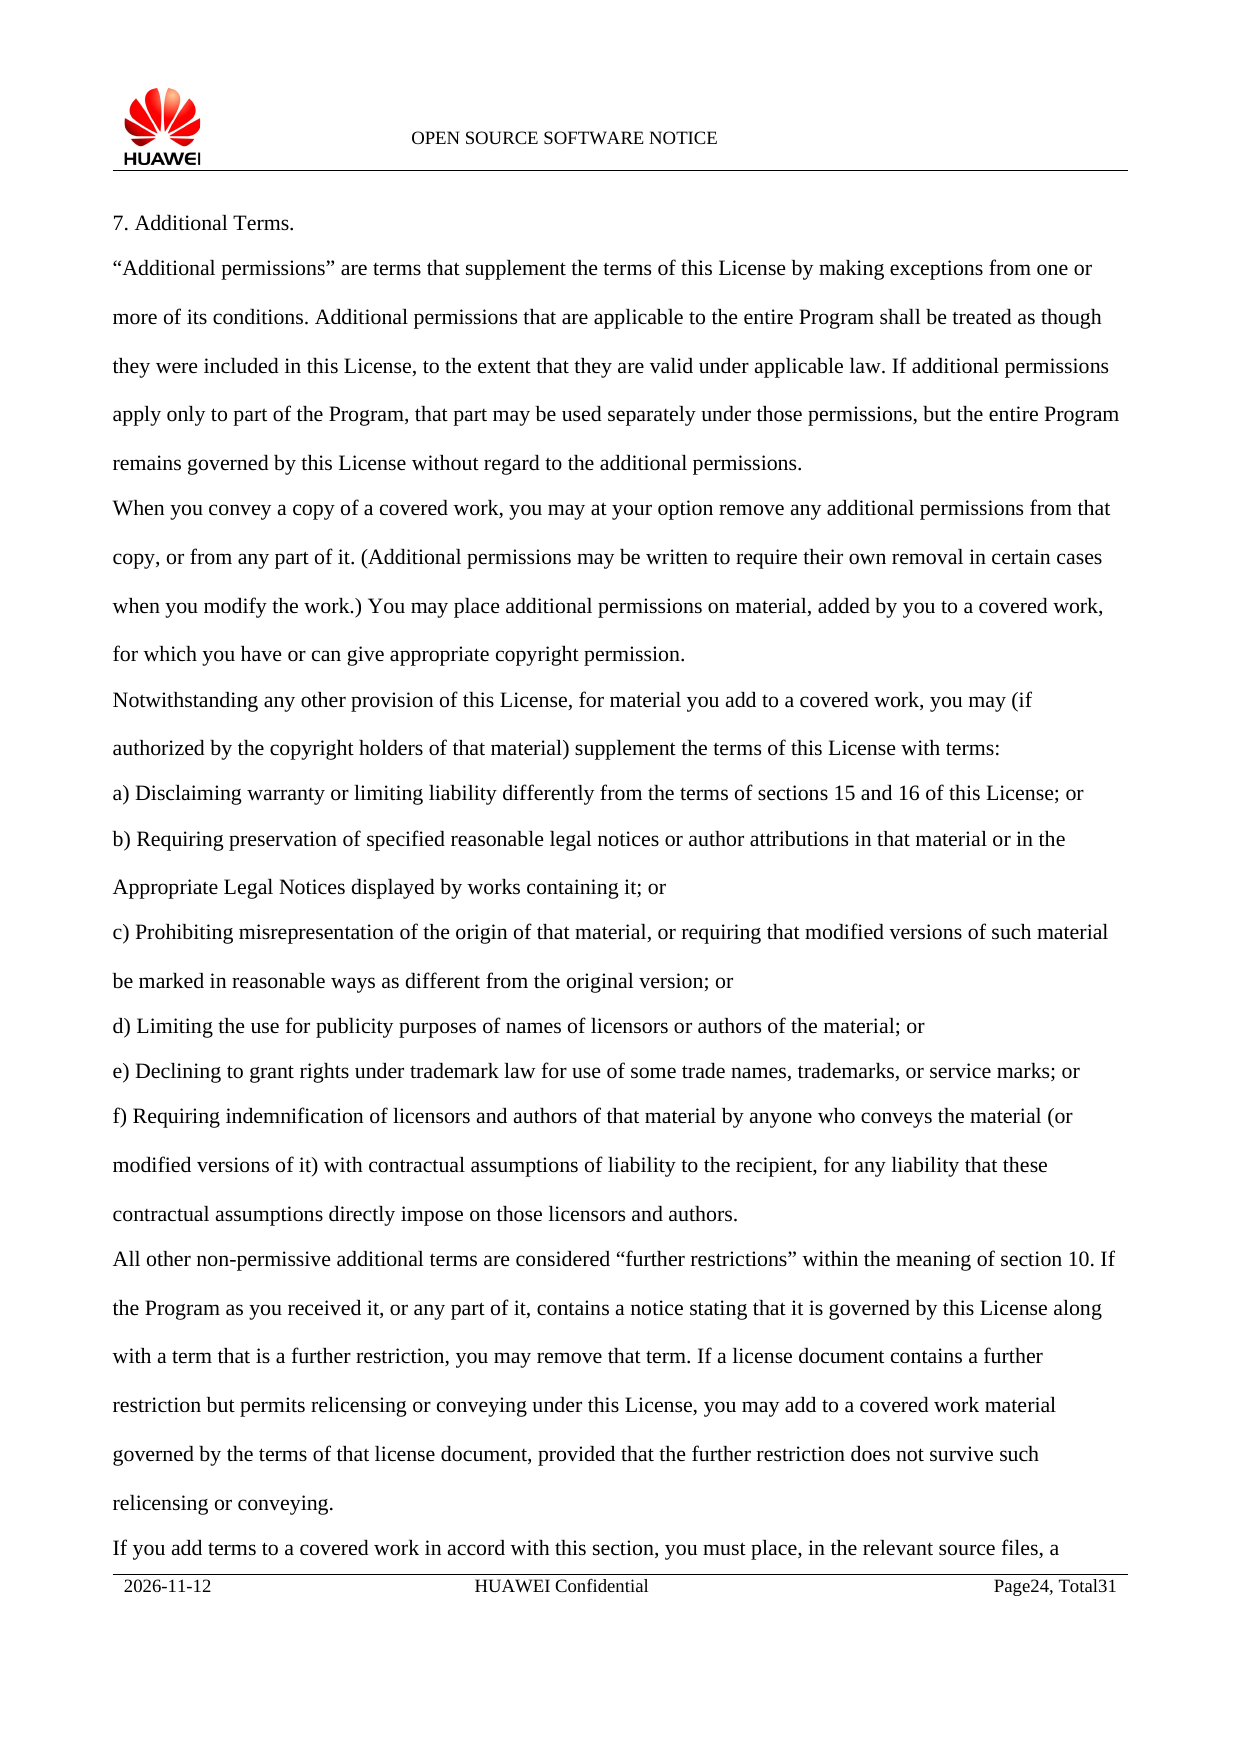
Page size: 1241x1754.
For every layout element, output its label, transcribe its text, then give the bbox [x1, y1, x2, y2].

text c) Prohibiting misrepresentation of the origin of that material, or requiring that modified versions of such material be marked in reasonable ways as different from the original version; or [112, 916, 1128, 997]
text a) Disclaiming warranty or limiting liability differently from the terms of sections 15 and 16 of this License; or [112, 777, 1128, 809]
text All other non-permissive additional terms are considered “further restrictions” within the meaning of section 10. If the Program as you received it, or any part of it, contains a notice stating that it is governed by this License along with a term that is a further restriction, you may remove that term. If a license document contains a further restriction but permits relicensing or conveying under this License, you may add to a covered work material governed by the terms of that license document, provided that the further restriction does not survive such relicensing or conveying. [112, 1242, 1128, 1519]
picture [124, 88, 201, 165]
text 7. Additional Terms. [112, 206, 1128, 239]
text Notwithstanding any other provision of this License, for material you add to a covered work, you may (if authorized by the copyright holders of that material) supplement the terms of this License with terms: [112, 683, 1128, 764]
text When you convey a copy of a covered work, you may at your option remove any additional permissions from that copy, or from any part of it. (Additional permissions may be written to require their own removal in certain cases when you modify the work.) You may place additional permissions on material, added by you to a covered work, for which you have or can give appropriate copyright permission. [112, 492, 1128, 670]
text e) Declining to grant rights under trademark law for use of some trade names, trademarks, or service marks; or [112, 1055, 1128, 1087]
text d) Limiting the use for publicity purposes of names of licensors or authors of the material; or [112, 1009, 1128, 1042]
text b) Requiring preservation of specified reasonable legal notices or author attributions in that material or in the Appropriate Legal Notices displayed by works containing it; or [112, 822, 1128, 903]
text f) Requiring indemnification of licensors and authors of that material by anyone who conveys the material (or modified versions of it) with contractual assumptions of liability to the recipient, for any liability that these contractual assumptions directly impose on those licensors and authors. [112, 1100, 1128, 1230]
text “Additional permissions” are terms that supplement the terms of this License by making exceptions from one or more of its conditions. Additional permissions that are applicable to the entire Program shall be treated as though they were included in this License, to the extent that they are valid under applicable law. If additional permissions apply only to part of the Program, that part may be used separately under those permissions, but the entire Program remains governed by this License without regard to the additional permissions. [112, 251, 1128, 479]
